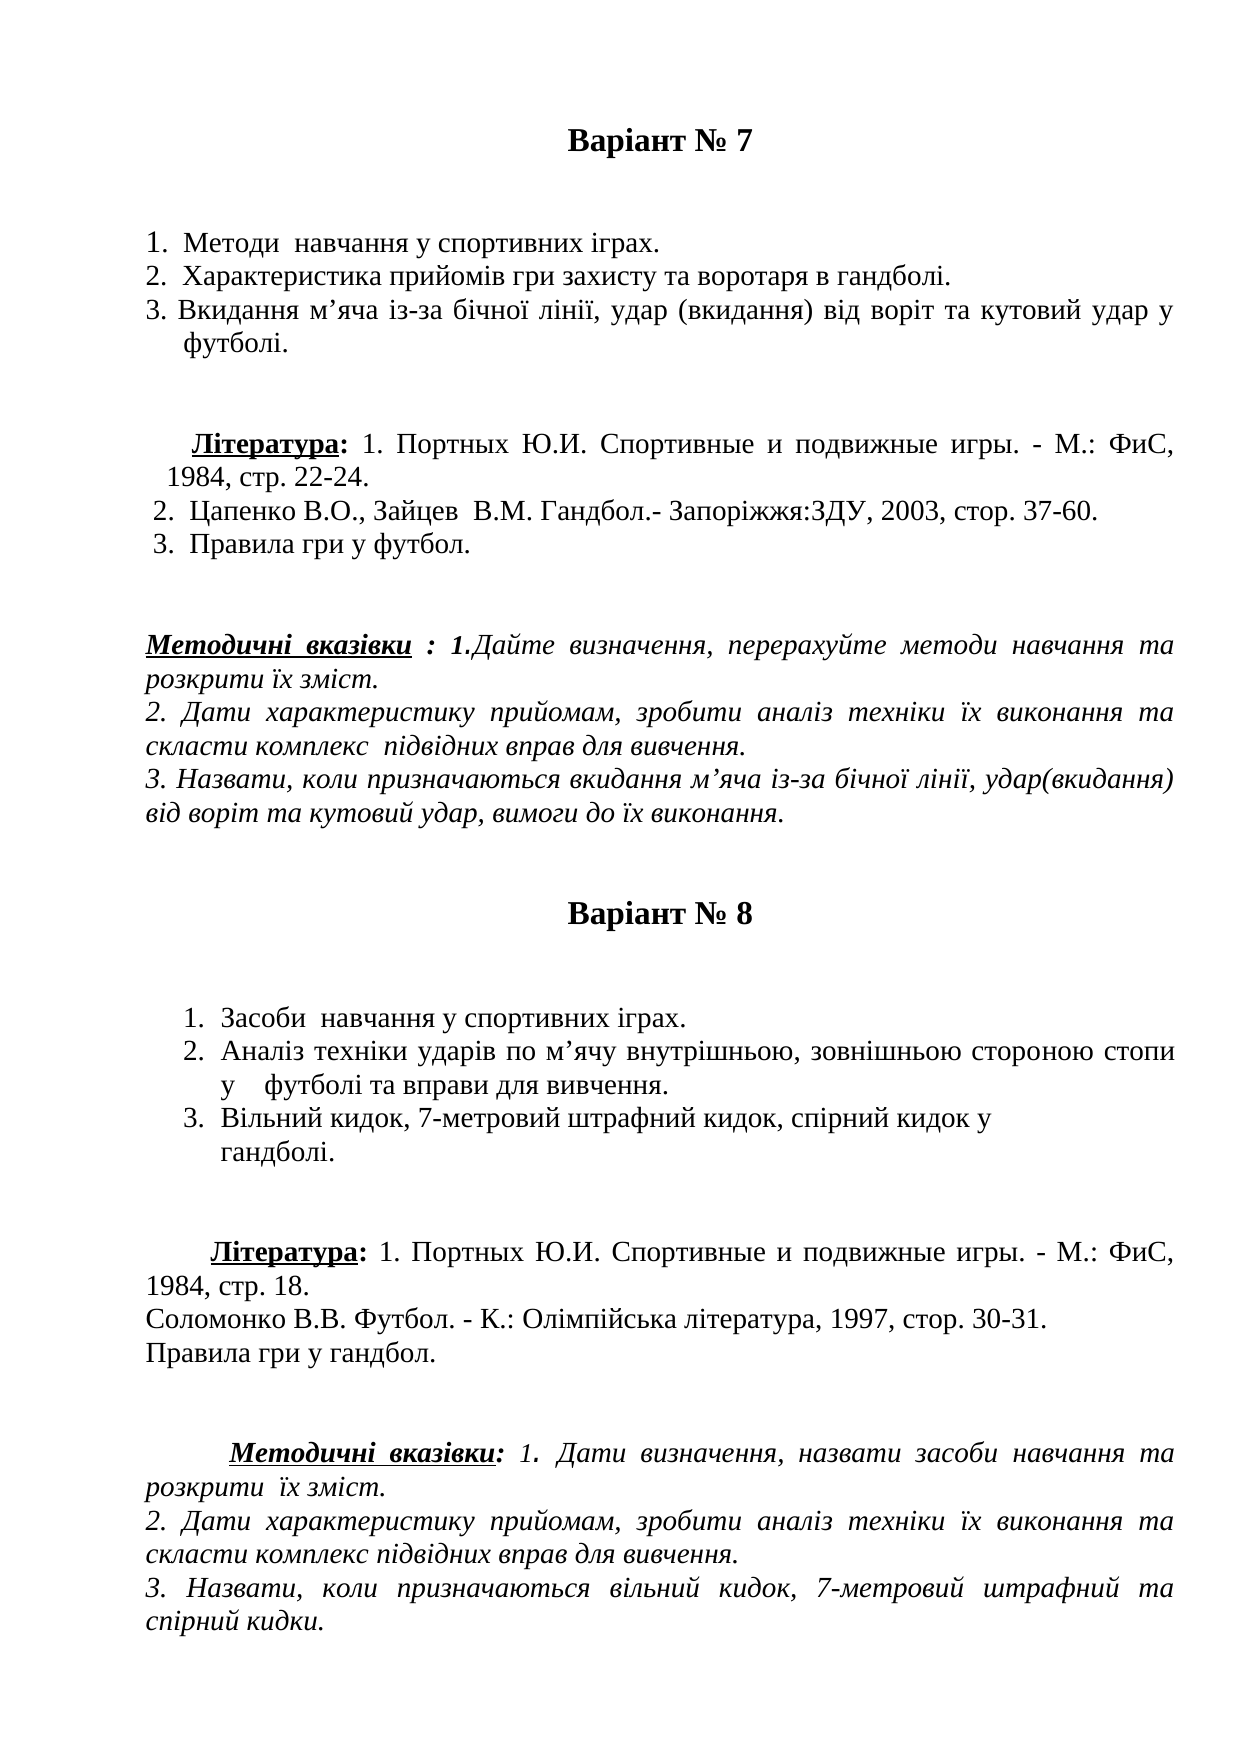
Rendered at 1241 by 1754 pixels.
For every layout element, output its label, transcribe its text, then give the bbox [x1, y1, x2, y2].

text Варіант № 8 [145, 898, 1175, 931]
text 3. Назвати, коли призначаються вільний кидок, 7-метровий штрафний та спірний кидки. [145, 1570, 1175, 1637]
text 2. Характеристика прийомів гри захисту та воротаря в гандболі. [145, 259, 1175, 292]
list Вільний кидок, 7-метровий штрафний кидок, спірний кидок у [183, 1101, 1175, 1134]
text Література: 1. Портных Ю.И. Спортивные и подвижные игры. - М.: ФиС, 1984, стр. 22-24. [166, 426, 1175, 493]
text 3. Правила гри у футбол. [145, 527, 1175, 561]
list Засоби навчання у спортивних іграх. [183, 1000, 1175, 1033]
text 2. Дати характеристику прийомам, зробити аналіз техніки їх виконання та скласти комплекс підвідних вправ для вивчення. [145, 1503, 1175, 1570]
text Правила гри у гандбол. [145, 1335, 1175, 1369]
text 2. Дати характеристику прийомам, зробити аналіз техніки їх виконання та скласти комплекс підвідних вправ для вивчення. [145, 695, 1175, 762]
text 1. Методи навчання у спортивних іграх. [145, 225, 1175, 259]
text Соломонко В.В. Футбол. - К.: Олімпійська література, 1997, стор. 30-31. [145, 1302, 1175, 1335]
text 3. Назвати, коли призначаються вкидання м’яча із-за бічної лінії, удар(вкидання) від воріт та кутовий удар, вимоги до їх виконання. [145, 762, 1175, 829]
text гандболі. [220, 1134, 1175, 1168]
list Аналіз техніки ударів по м’ячу внутрішньою, зовнішньою стороною стопи у футболі та вправи для вивчення. [183, 1033, 1175, 1101]
text Методичні вказівки: 1. Дати визначення, назвати засоби навчання та розкрити їх зміст. [145, 1436, 1175, 1503]
text Методичні вказівки : 1.Дайте визначення, перерахуйте методи навчання та розкрити їх зміст. [145, 628, 1175, 695]
text Варіант № 7 [145, 124, 1175, 158]
text Література: 1. Портных Ю.И. Спортивные и подвижные игры. - М.: ФиС, 1984, стр. 18. [145, 1235, 1175, 1302]
text 3. Вкидання м’яча із-за бічної лінії, удар (вкидання) від воріт та кутовий удар у футболі. [145, 292, 1175, 359]
text 2. Цапенко В.О., Зайцев В.М. Гандбол.- Запоріжжя:ЗДУ, 2003, стор. 37-60. [145, 493, 1175, 527]
